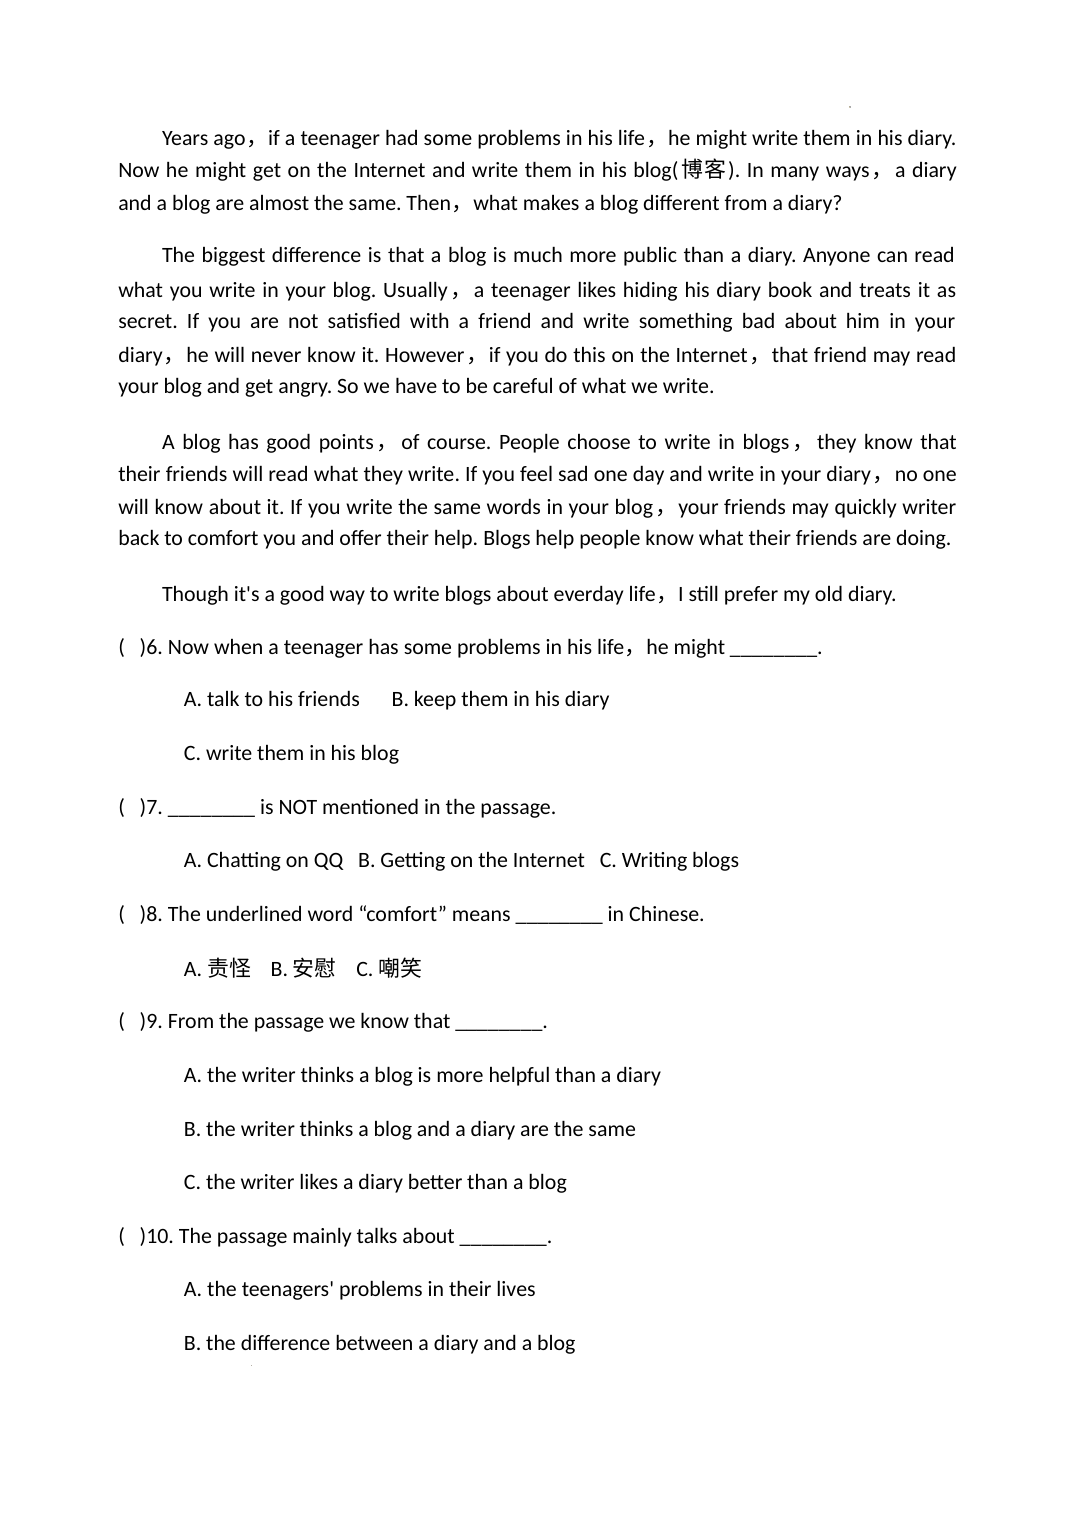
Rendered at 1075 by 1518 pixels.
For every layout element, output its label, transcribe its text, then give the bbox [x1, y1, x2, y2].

list ( )8. The underlined word “comfort” means ________ in Chinese. [118, 897, 957, 930]
list A. 责怪 B. 安慰 C. 嘲笑 [118, 951, 957, 983]
list A. the teenagers' problems in their lives [118, 1273, 957, 1305]
list B. the writer thinks a blog and a diary are the same [118, 1112, 957, 1144]
list ( )9. From the passage we know that ________. [118, 1004, 957, 1037]
list A blog has good points，of course. People choose to write in blogs，they know that their friends will read what they write. If you feel sad one day and write in your diary，no one will know about it. If you write the same words in your blog，your friends may quickly writer back to comfort you and offer their help. Blogs help people know what their friends are doing. [118, 423, 957, 554]
list Though it's a good way to write blogs about everday life，I still prefer my old diary. [118, 575, 957, 608]
list ( )6. Now when a teenager has some problems in his life，he might ________. [118, 629, 957, 662]
list Years ago，if a teenager had some problems in his life，he might write them in his diary. Now he might get on the Internet and write them in his blog(博客). In many ways，a diary and a blog are almost the same. Then，what makes a blog different from a diary? [118, 119, 957, 217]
list A. Chatting on QQ B. Getting on the Internet C. Writing blogs [118, 843, 957, 876]
list C. write them in his blog [118, 736, 957, 769]
list The biggest difference is that a blog is much more public than a diary. Anyone can read what you write in your blog. Usually，a teenager likes hiding his diary book and treats it as secret. If you are not satisfied with a friend and write something bad about him in your diary，he will never know it. However，if you do this on the Internet，that friend may read your blog and get angry. So we have to be careful of what we write. [118, 238, 957, 402]
list B. the difference between a diary and a blog [118, 1326, 957, 1359]
list ( )10. The passage mainly talks about ________. [118, 1219, 957, 1252]
list ( )7. ________ is NOT mentioned in the passage. [118, 790, 957, 823]
list A. the writer thinks a blog is more helpful than a diary [118, 1058, 957, 1091]
list C. the writer likes a diary better than a blog [118, 1165, 957, 1198]
list A. talk to his friends B. keep them in his diary [118, 682, 957, 715]
